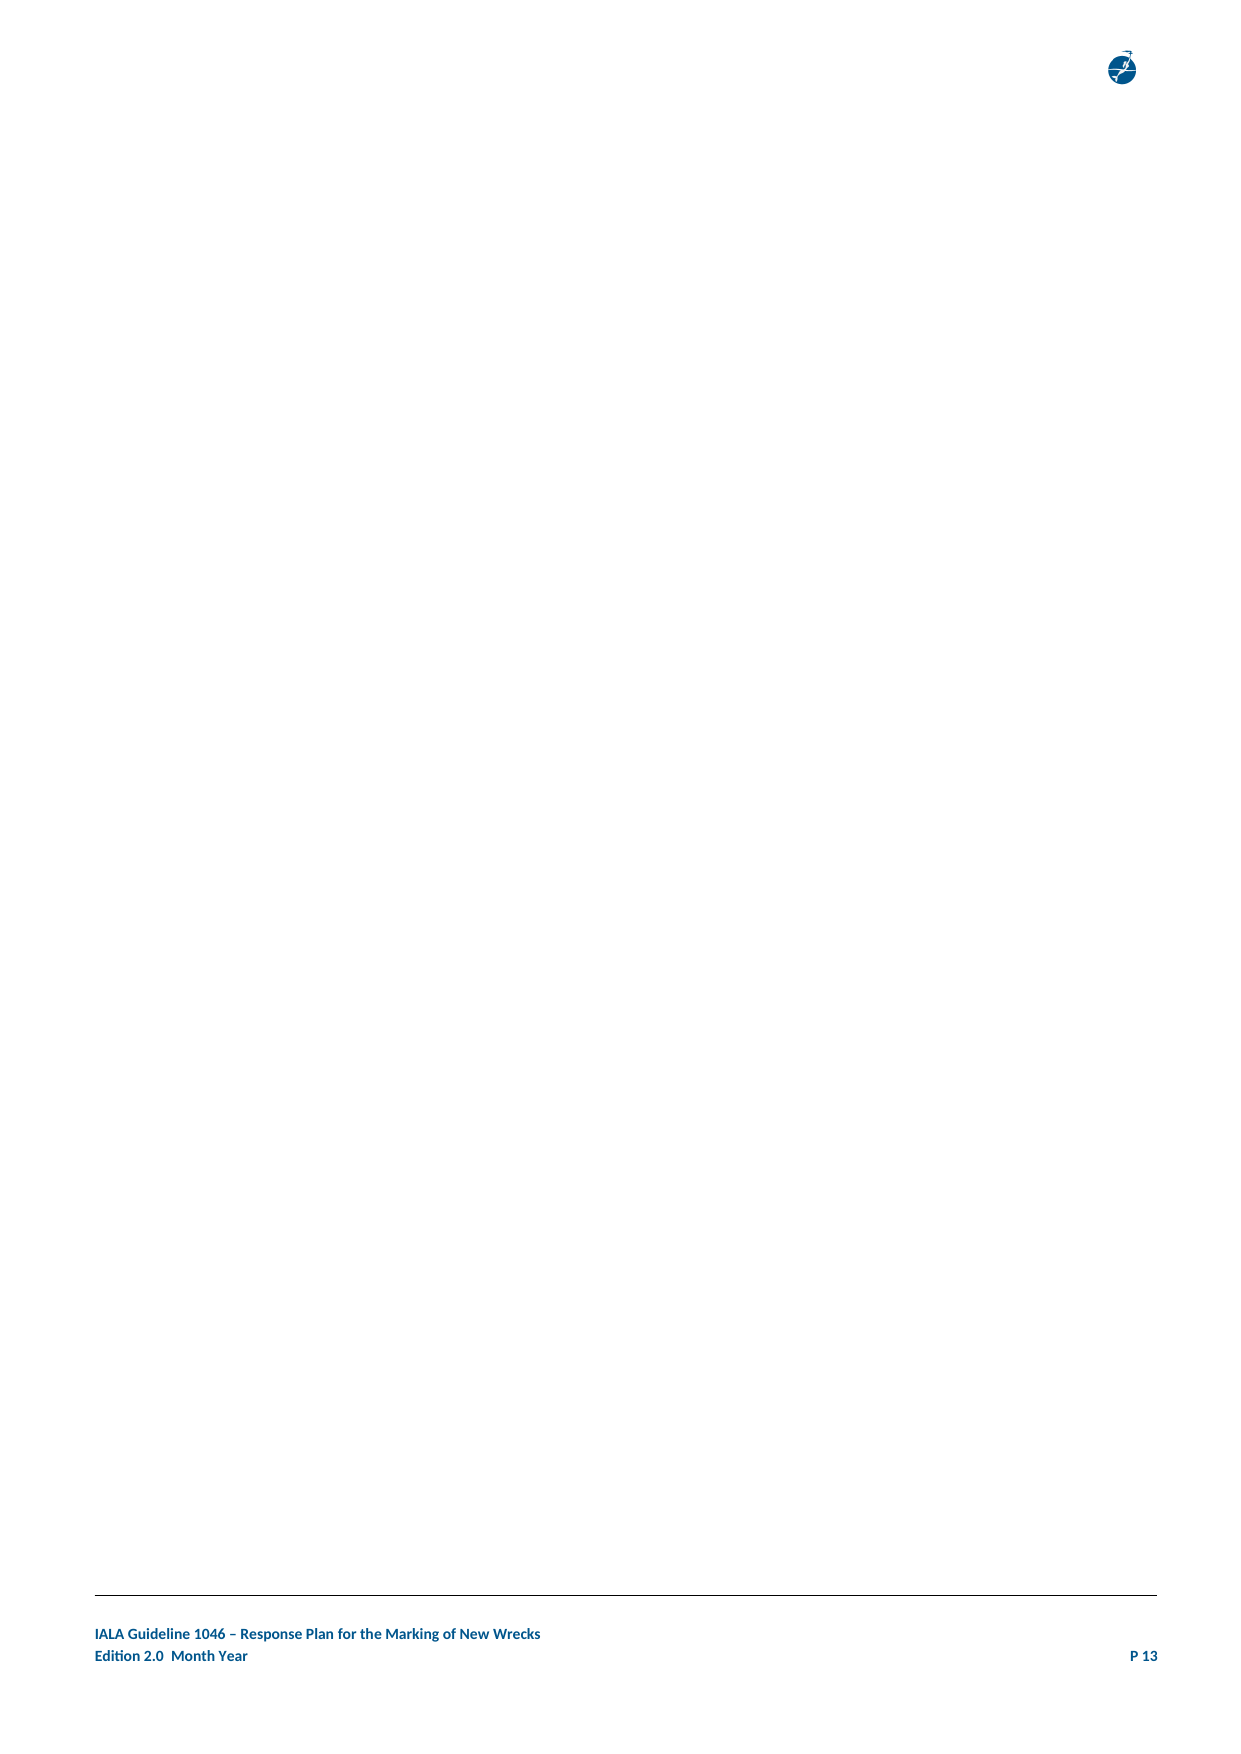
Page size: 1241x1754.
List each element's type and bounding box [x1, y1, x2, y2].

picture [1077, 0, 1196, 119]
